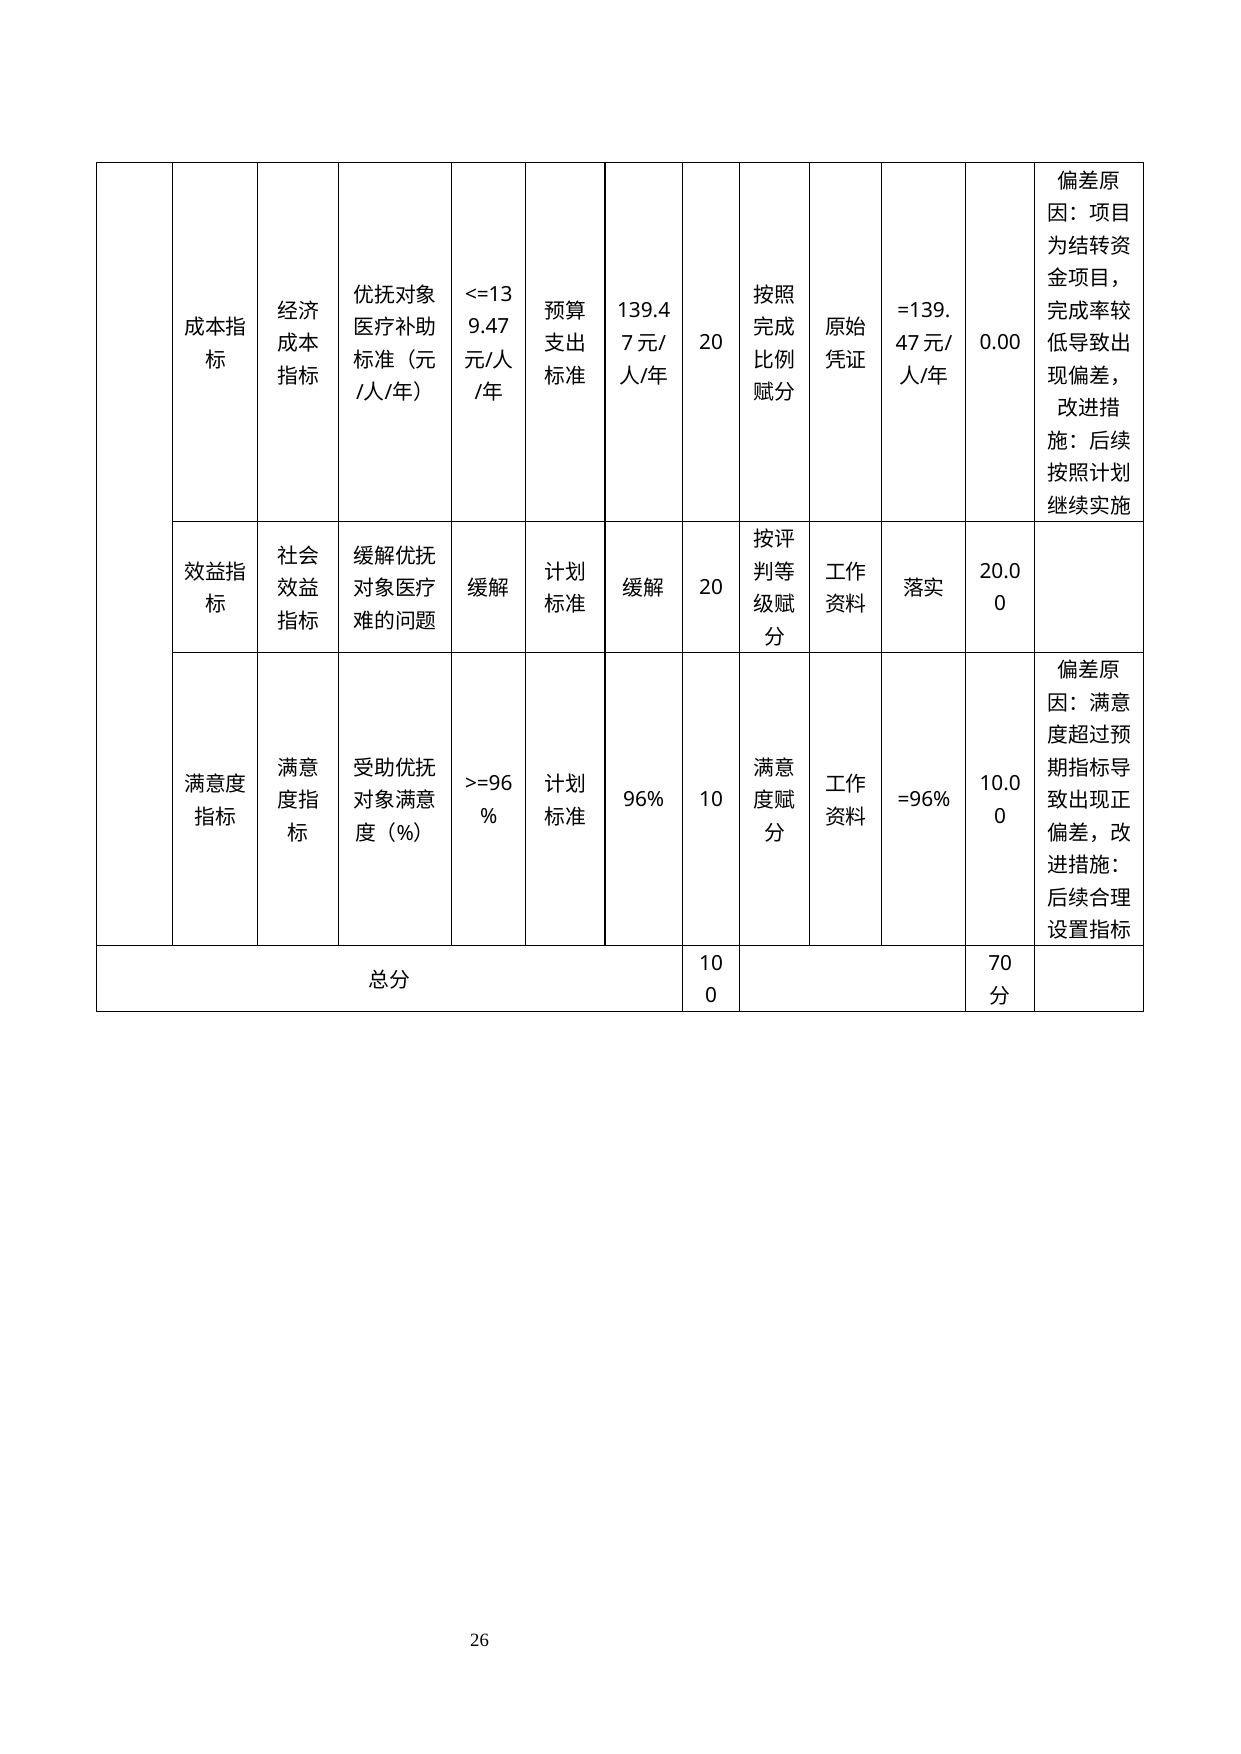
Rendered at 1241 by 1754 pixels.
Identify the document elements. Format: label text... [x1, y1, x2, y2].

table_cell 原始凭证 [810, 163, 881, 521]
table_cell 20 [683, 163, 739, 521]
table_cell 96% [606, 653, 682, 945]
table_cell 计划标准 [526, 653, 604, 945]
table_cell 10 [683, 653, 739, 945]
table_cell [1035, 522, 1143, 652]
table_cell 20.00 [966, 522, 1034, 652]
table_cell 20 [683, 522, 739, 652]
table_cell <=139.47元/人/年 [452, 163, 525, 521]
table_cell 优抚对象医疗补助标准（元/人/年） [339, 163, 451, 521]
table_cell 计划标准 [526, 522, 604, 652]
table_cell 效益指标 [173, 522, 257, 652]
table_cell 10.00 [966, 653, 1034, 945]
table_cell =96% [882, 653, 965, 945]
table_cell 预算支出标准 [526, 163, 604, 521]
table_cell 成本指标 [173, 163, 257, 521]
table_cell 缓解 [606, 522, 682, 652]
table_cell 工作资料 [810, 522, 881, 652]
table_cell 按照完成比例赋分 [740, 163, 809, 521]
table_cell 按评判等级赋分 [740, 522, 809, 652]
table_cell 受助优抚对象满意度（%） [339, 653, 451, 945]
table_cell 偏差原因：项目为结转资金项目，完成率较低导致出现偏差，改进措施：后续按照计划继续实施 [1035, 163, 1143, 521]
table_cell 缓解 [452, 522, 525, 652]
table_cell 70分 [966, 946, 1034, 1011]
table_cell 缓解优抚对象医疗难的问题 [339, 522, 451, 652]
table_cell 总分 [97, 946, 682, 1011]
table_cell 经济成本指标 [258, 163, 338, 521]
table_cell 社会效益指标 [258, 522, 338, 652]
table_cell =139.47元/人/年 [882, 163, 965, 521]
table_cell 满意度赋分 [740, 653, 809, 945]
table_cell 0.00 [966, 163, 1034, 521]
table_cell >=96% [452, 653, 525, 945]
table_cell 100 [683, 946, 739, 1011]
table_cell 工作资料 [810, 653, 881, 945]
table_cell 偏差原因：满意度超过预期指标导致出现正偏差，改进措施：后续合理设置指标 [1035, 653, 1143, 945]
table_cell 139.47元/人/年 [606, 163, 682, 521]
table_cell [1035, 946, 1143, 1011]
table_cell 落实 [882, 522, 965, 652]
table_cell 满意度指标 [258, 653, 338, 945]
table_cell [740, 946, 965, 1011]
table_cell 满意度指标 [173, 653, 257, 945]
